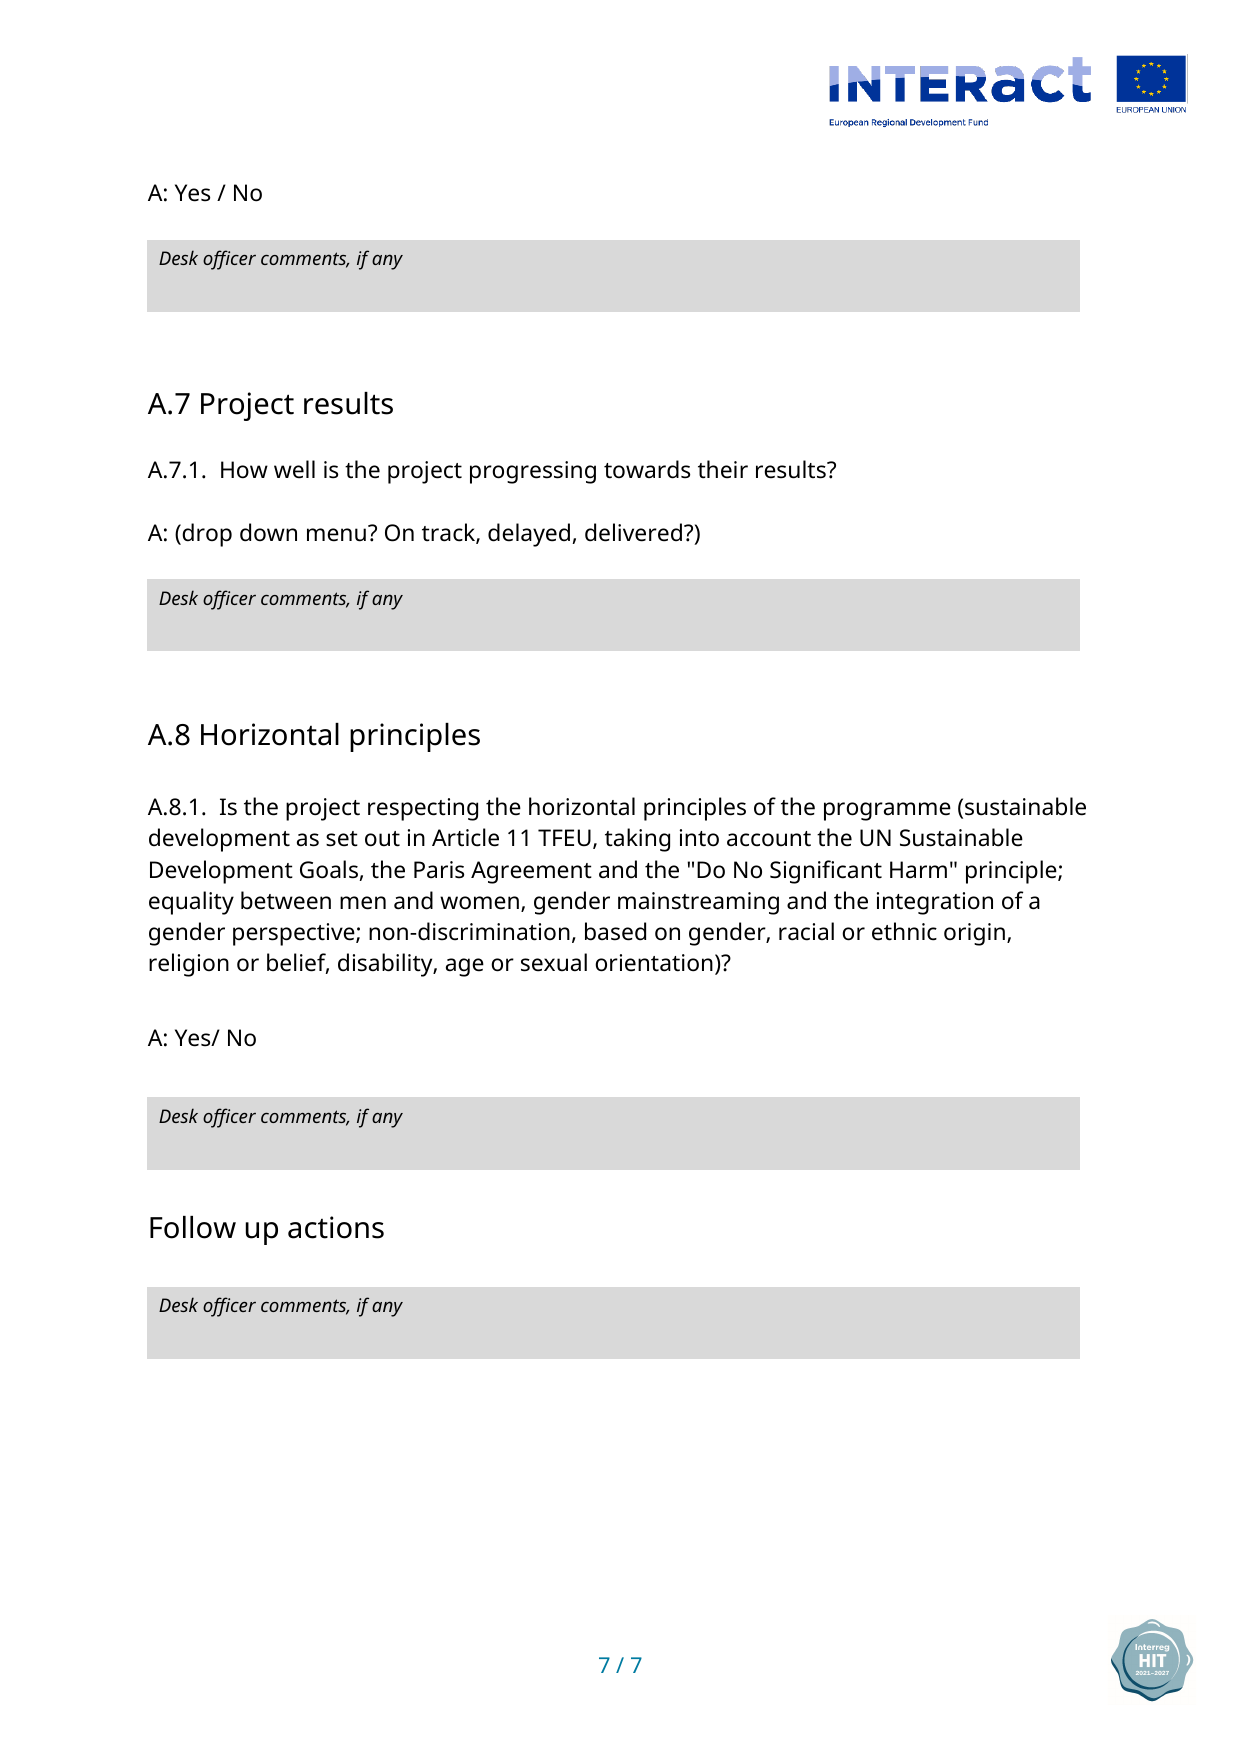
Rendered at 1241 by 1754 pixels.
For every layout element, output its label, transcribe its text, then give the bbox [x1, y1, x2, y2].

text A.7.1. How well is the project progressing towards their results? [148, 454, 1092, 485]
table_header Desk officer comments, if any [147, 579, 1080, 651]
text A: Yes/ No [148, 1022, 1092, 1053]
subtitle A.7 Project results [148, 383, 1092, 423]
table_header Desk officer comments, if any [147, 1097, 1080, 1170]
text A.8 Horizontal principles [148, 714, 1092, 753]
text Follow up actions [148, 1207, 1092, 1247]
picture [795, 21, 1220, 136]
text A.8.1. Is the project respecting the horizontal principles of the programme (sustainable development as set out in Article 11 TFEU, taking into account the UN Sustainable Development Goals, the Paris Agreement and the "Do No Significant Harm" principle; equality between men and women, gender mainstreaming and the integration of a gender perspective; non-discrimination, based on gender, racial or ethnic origin, religion or belief, disability, age or sexual orientation)? [148, 791, 1092, 978]
text A: Yes / No [148, 177, 1092, 208]
text A: (drop down menu? On track, delayed, delivered?) [148, 516, 1092, 548]
table_header Desk officer comments, if any [147, 1287, 1080, 1359]
table_header Desk officer comments, if any [147, 240, 1080, 312]
picture [1107, 1615, 1197, 1705]
